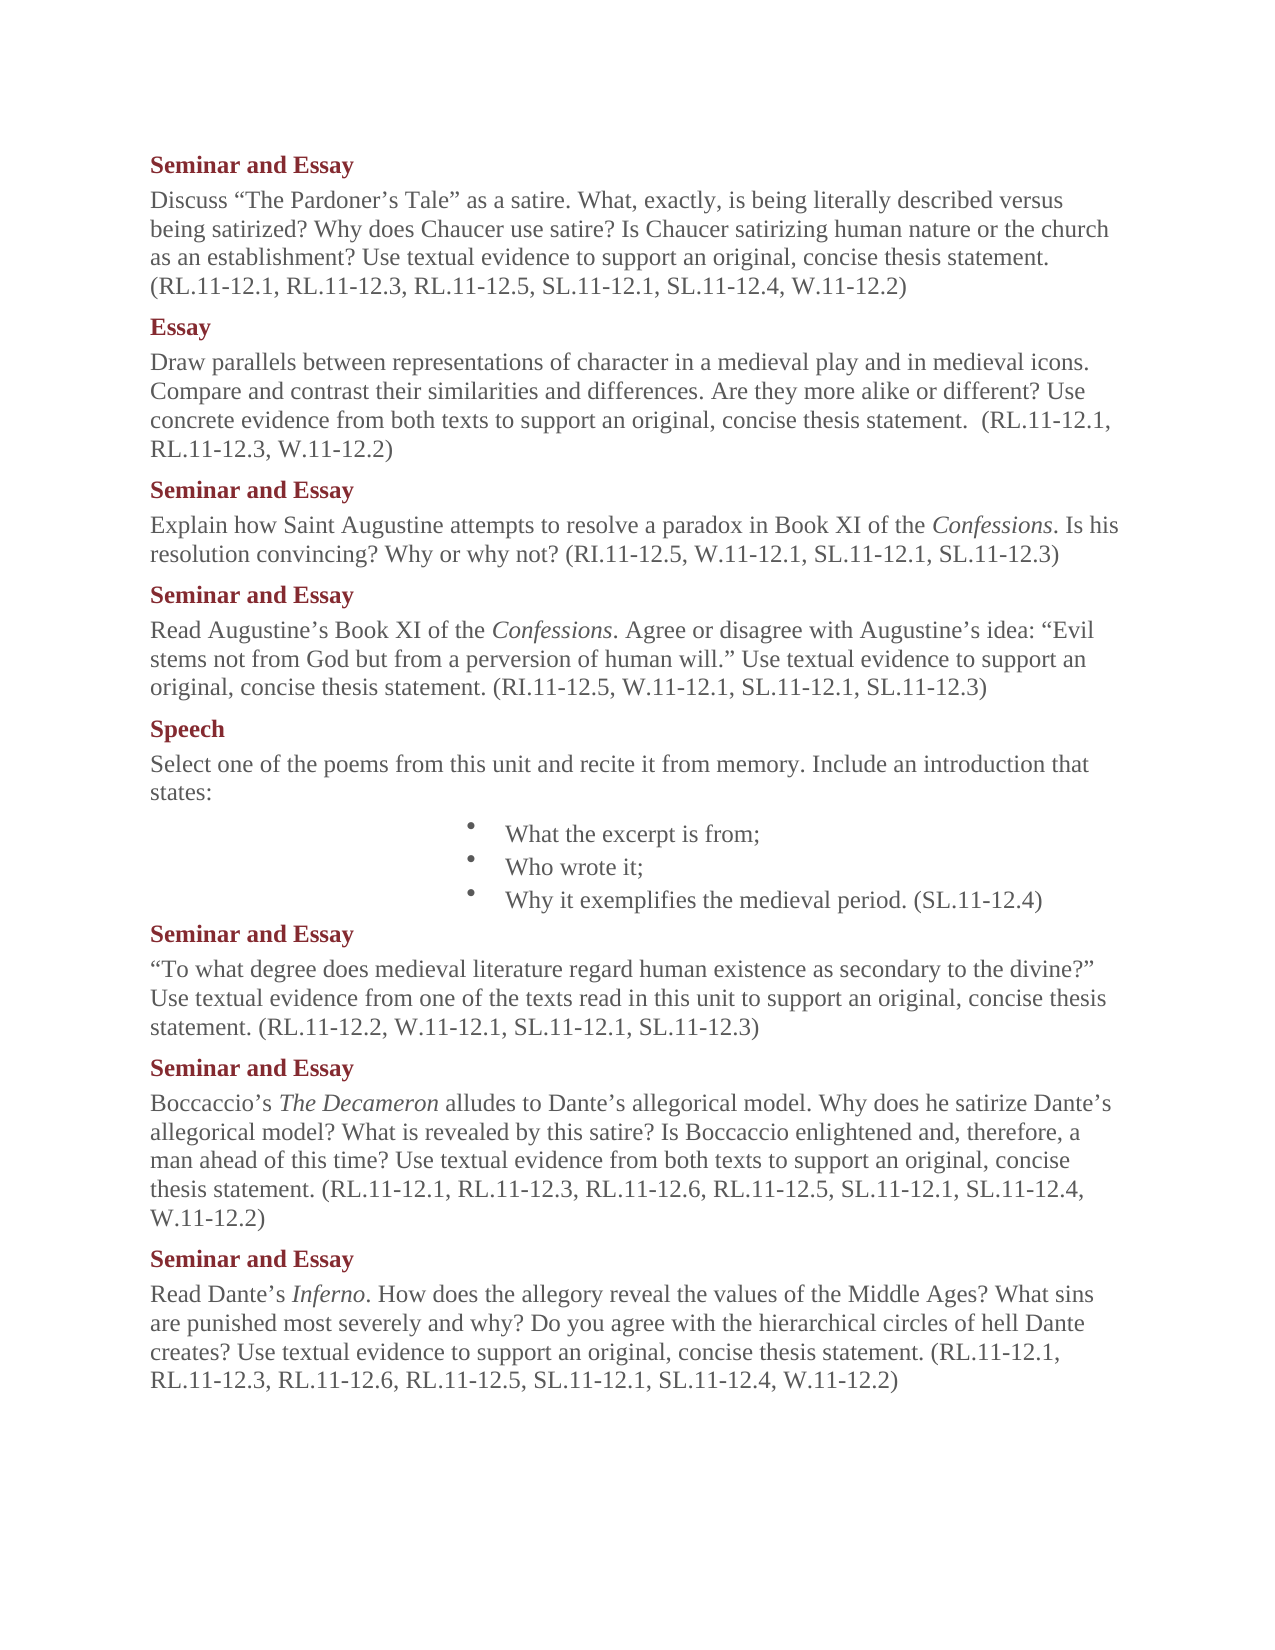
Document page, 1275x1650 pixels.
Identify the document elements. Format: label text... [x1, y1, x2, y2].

text Seminar and Essay [150, 919, 1125, 948]
text Read Dante’s Inferno. How does the allegory reveal the values of the Middle Ages? What sins are punished most severely and why? Do you agree with the hierarchical circles of hell Dante creates? Use textual evidence to support an original, concise thesis statement. (RL.11-12.1, RL.11-12.3, RL.11-12.6, RL.11-12.5, SL.11-12.1, SL.11-12.4, W.11-12.2) [150, 1279, 1125, 1394]
text Discuss “The Pardoner’s Tale” as a satire. What, exactly, is being literally described versus being satirized? Why does Chaucer use satire? Is Chaucer satirizing human nature or the church as an establishment? Use textual evidence to support an original, concise thesis statement. (RL.11-12.1, RL.11-12.3, RL.11-12.5, SL.11-12.1, SL.11-12.4, W.11-12.2) [150, 185, 1125, 300]
list Who wrote it; [467, 852, 1125, 881]
text Seminar and Essay [150, 475, 1125, 504]
text Select one of the poems from this unit and recite it from memory. Include an introduction that states: [150, 749, 1125, 806]
text “To what degree does medieval literature regard human existence as secondary to the divine?” Use textual evidence from one of the texts read in this unit to support an original, concise thesis statement. (RL.11-12.2, W.11-12.1, SL.11-12.1, SL.11-12.3) [150, 954, 1125, 1040]
text Seminar and Essay [150, 150, 1125, 179]
text Boccaccio’s The Decameron alludes to Dante’s allegorical model. Why does he satirize Dante’s allegorical model? What is revealed by this satire? Is Boccaccio enlightened and, therefore, a man ahead of this time? Use textual evidence from both texts to support an original, concise thesis statement. (RL.11-12.1, RL.11-12.3, RL.11-12.6, RL.11-12.5, SL.11-12.1, SL.11-12.4, W.11-12.2) [150, 1088, 1125, 1232]
text Seminar and Essay [150, 1244, 1125, 1273]
text Speech [150, 714, 1125, 742]
text Read Augustine’s Book XI of the Confessions. Agree or disagree with Augustine’s idea: “Evil stems not from God but from a perversion of human will.” Use textual evidence to support an original, concise thesis statement. (RI.11-12.5, W.11-12.1, SL.11-12.1, SL.11-12.3) [150, 615, 1125, 701]
text Explain how Saint Augustine attempts to resolve a paradox in Book XI of the Confessions. Is his resolution convincing? Why or why not? (RI.11-12.5, W.11-12.1, SL.11-12.1, SL.11-12.3) [150, 510, 1125, 567]
list What the excerpt is from; [467, 819, 1125, 847]
text Seminar and Essay [150, 1053, 1125, 1082]
list Why it exemplifies the medieval period. (SL.11-12.4) [467, 886, 1125, 914]
text Seminar and Essay [150, 580, 1125, 609]
text Essay [150, 312, 1125, 341]
text Draw parallels between representations of character in a medieval play and in medieval icons. Compare and contrast their similarities and differences. Are they more alike or different? Use concrete evidence from both texts to support an original, concise thesis statement. (RL.11-12.1, RL.11-12.3, W.11-12.2) [150, 347, 1125, 462]
